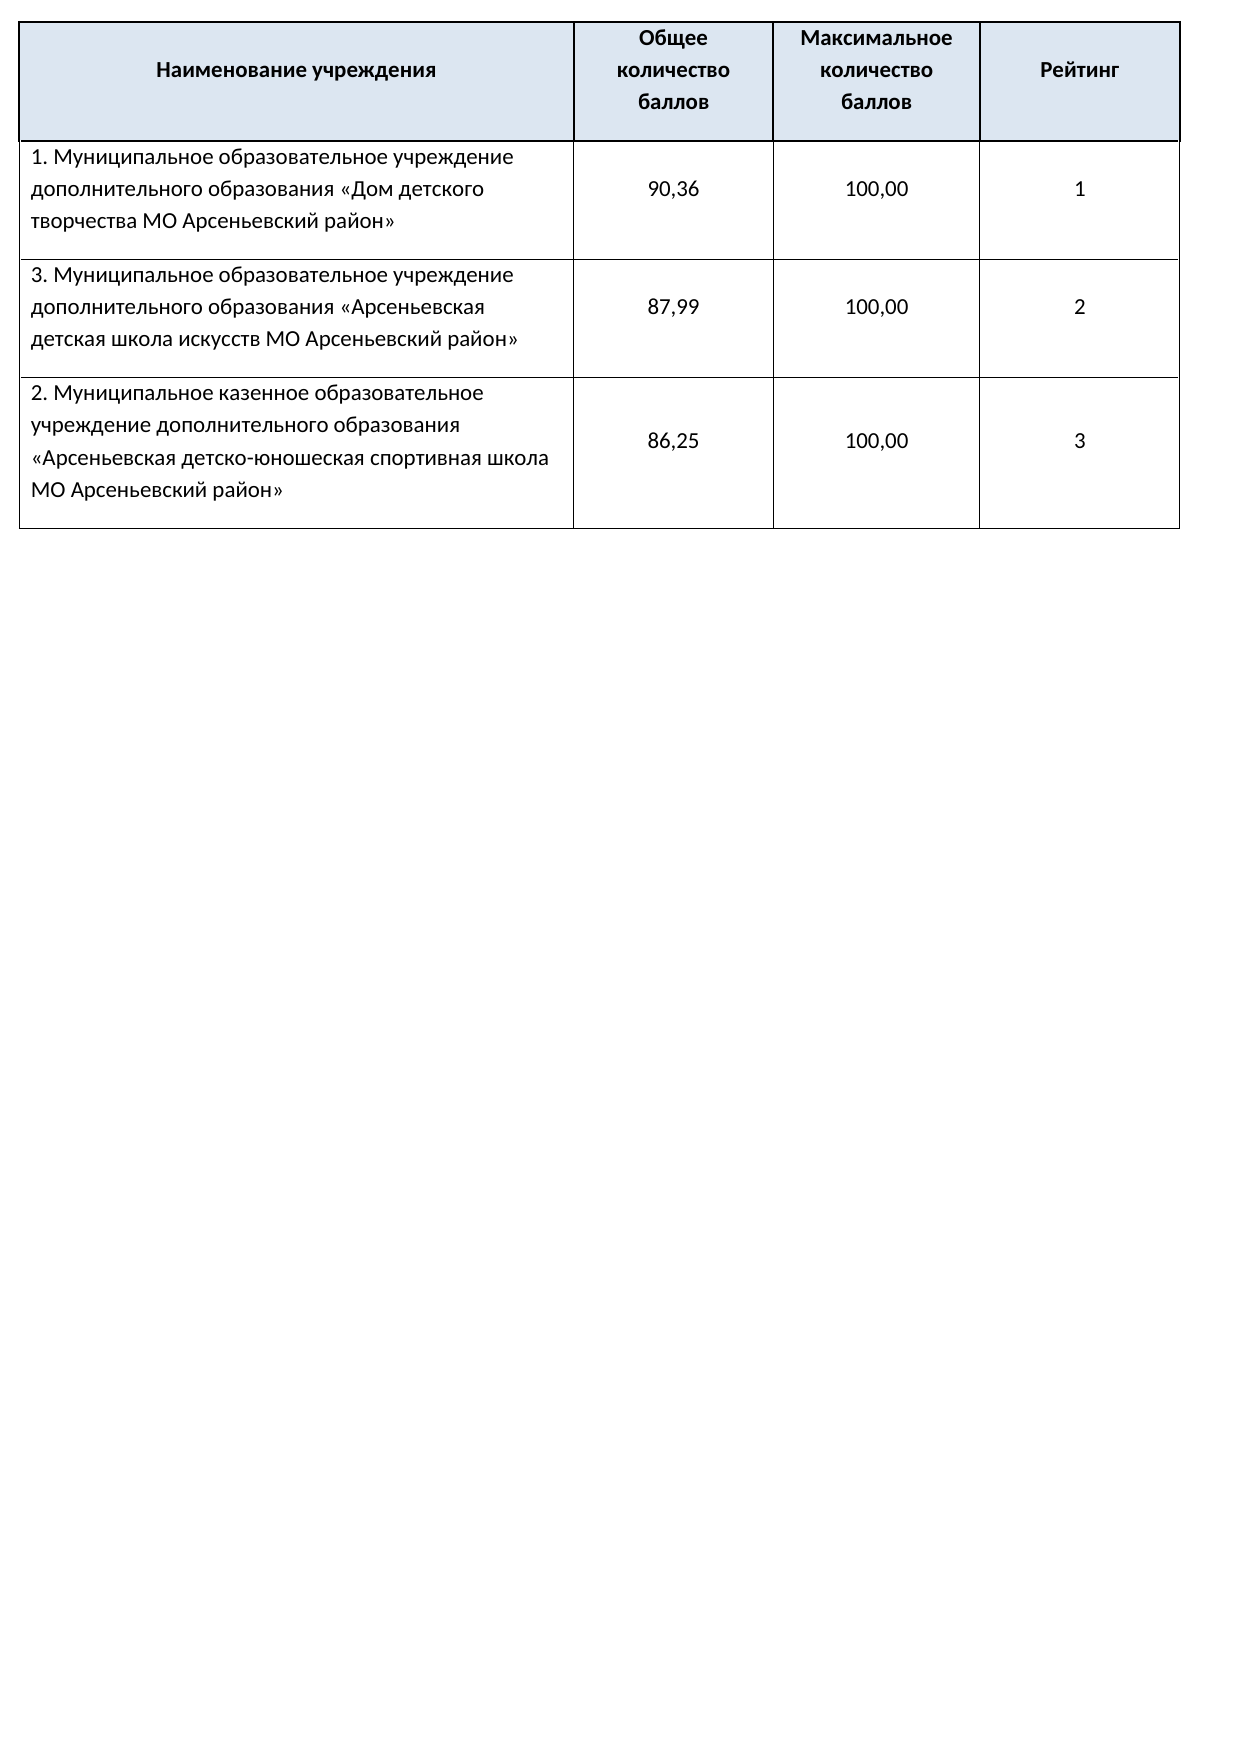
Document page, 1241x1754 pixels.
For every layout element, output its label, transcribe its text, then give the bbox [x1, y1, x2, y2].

table_cell 2. Муниципальное казенное образовательное учреждение дополнительного образования «Арсеньевская детско-юношеская спортивная школа МО Арсеньевский район» [20, 378, 573, 528]
table_header Общее количество баллов [575, 23, 772, 140]
table_cell 90,36 [574, 142, 773, 259]
table_cell 100,00 [774, 142, 979, 259]
table_cell 100,00 [774, 260, 979, 377]
table_cell 2 [980, 259, 1179, 377]
table_cell 1. Муниципальное образовательное учреждение дополнительного образования «Дом детского творчества МО Арсеньевский район» [20, 141, 573, 259]
table_cell 87,99 [574, 260, 773, 377]
table_cell 86,25 [574, 378, 773, 528]
table_cell 1 [980, 140, 1179, 259]
table_header Рейтинг [981, 23, 1179, 140]
table_cell 100,00 [774, 378, 979, 528]
table_header Наименование учреждения [20, 23, 573, 140]
table_cell 3 [980, 377, 1179, 528]
table_cell 3. Муниципальное образовательное учреждение дополнительного образования «Арсеньевская детская школа искусств МО Арсеньевский район» [20, 260, 573, 377]
table_header Максимальное количество баллов [774, 23, 979, 140]
